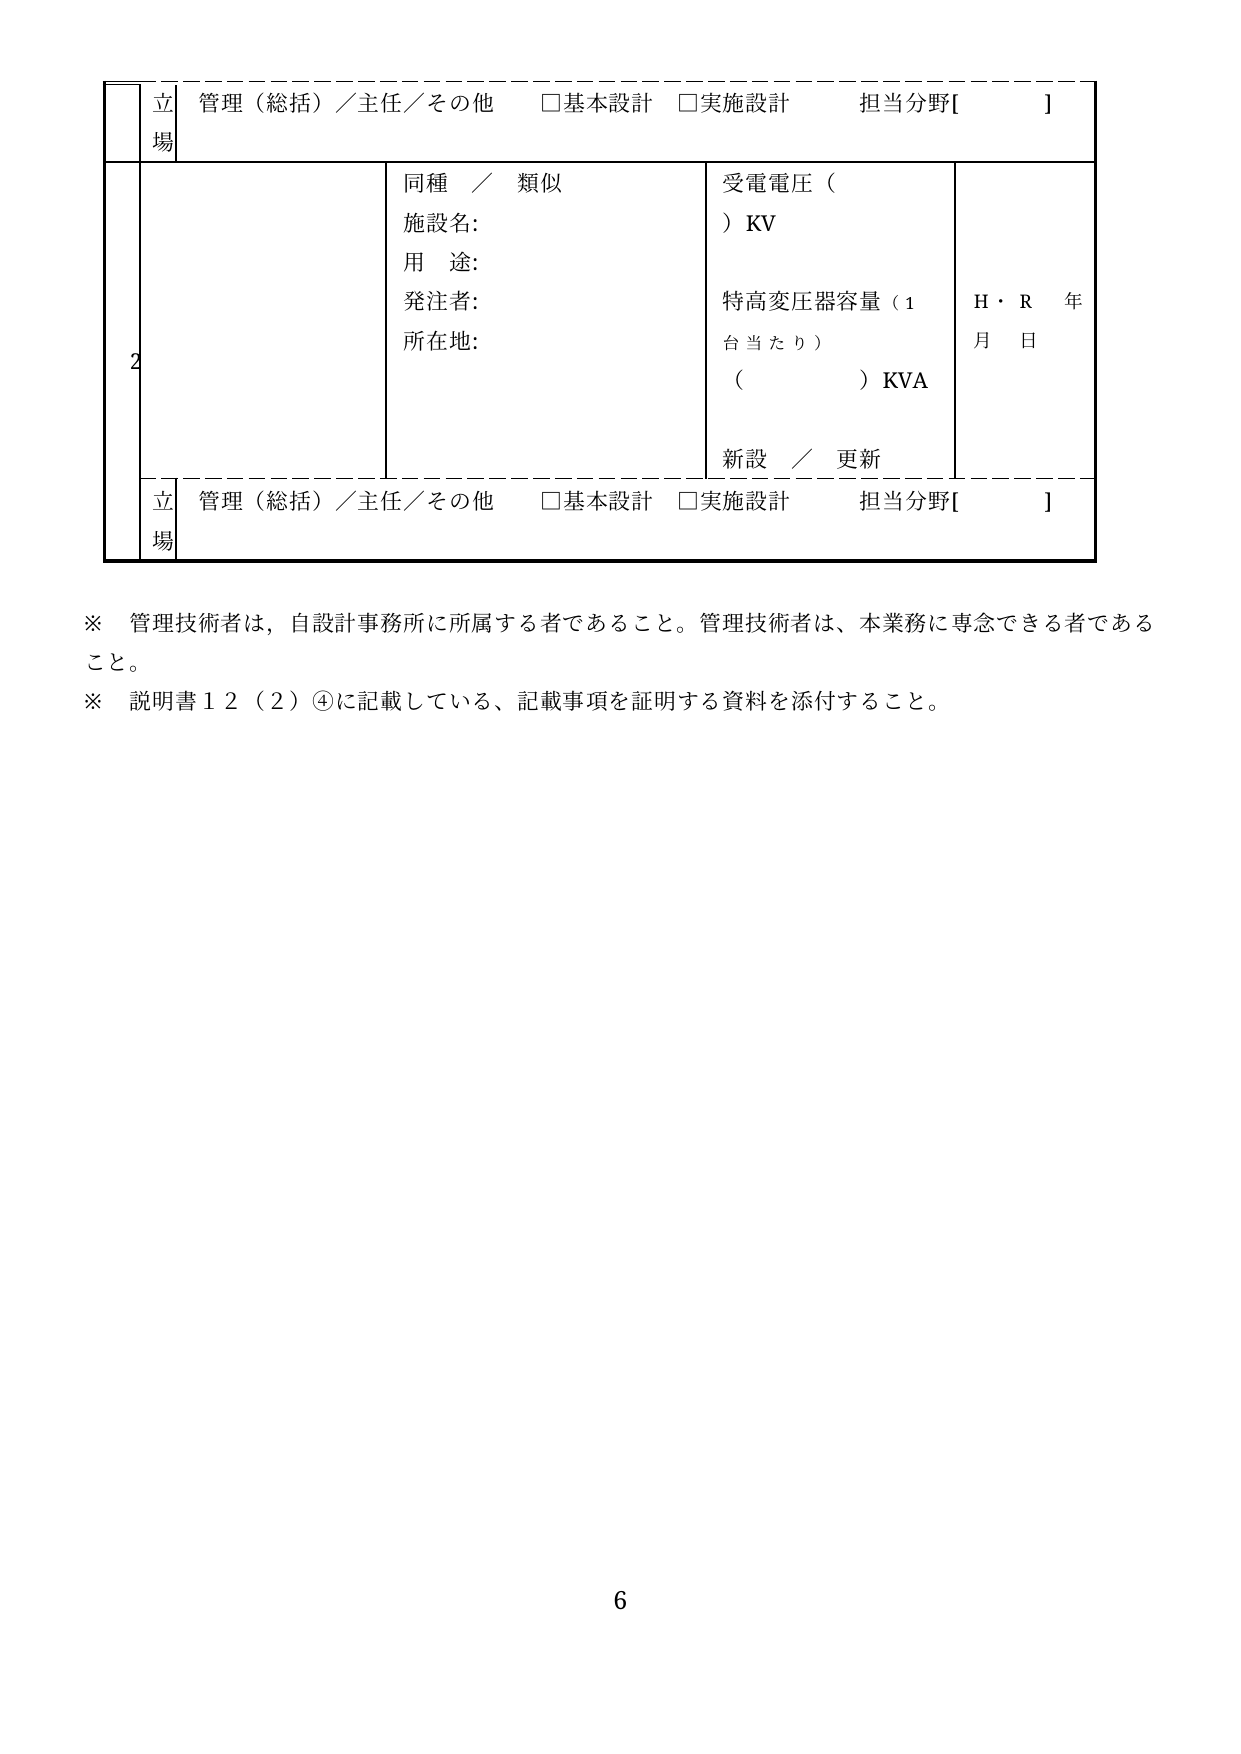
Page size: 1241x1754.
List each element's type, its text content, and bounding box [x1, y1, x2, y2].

table_cell [141, 163, 385, 477]
table_cell 管理（総括）／主任／その他 □基本設計 □実施設計 担当分野[ ] [176, 81, 1094, 161]
table_cell 2 [106, 163, 139, 559]
table_cell 立 場 [141, 478, 175, 559]
table_cell 受電電圧（ ）KV 特高変圧器容量（1台当たり） （ ）KVA 新設 ／ 更新 [707, 163, 954, 477]
table_cell H･R 年 月 日 [956, 163, 1094, 477]
table_cell 同種 ／ 類似 施設名: 用 途: 発注者: 所在地: [387, 163, 705, 477]
table_cell 管理（総括）／主任／その他 □基本設計 □実施設計 担当分野[ ] [177, 478, 1094, 559]
text ※ 説明書１２（２）④に記載している、記載事項を証明する資料を添付すること。 [84, 681, 1156, 720]
text ※ 管理技術者は，自設計事務所に所属する者であること。管理技術者は、本業務に専念できる者であること。 [84, 602, 1156, 681]
table_cell １ [106, 85, 139, 161]
table_cell 立 場 [140, 81, 176, 161]
